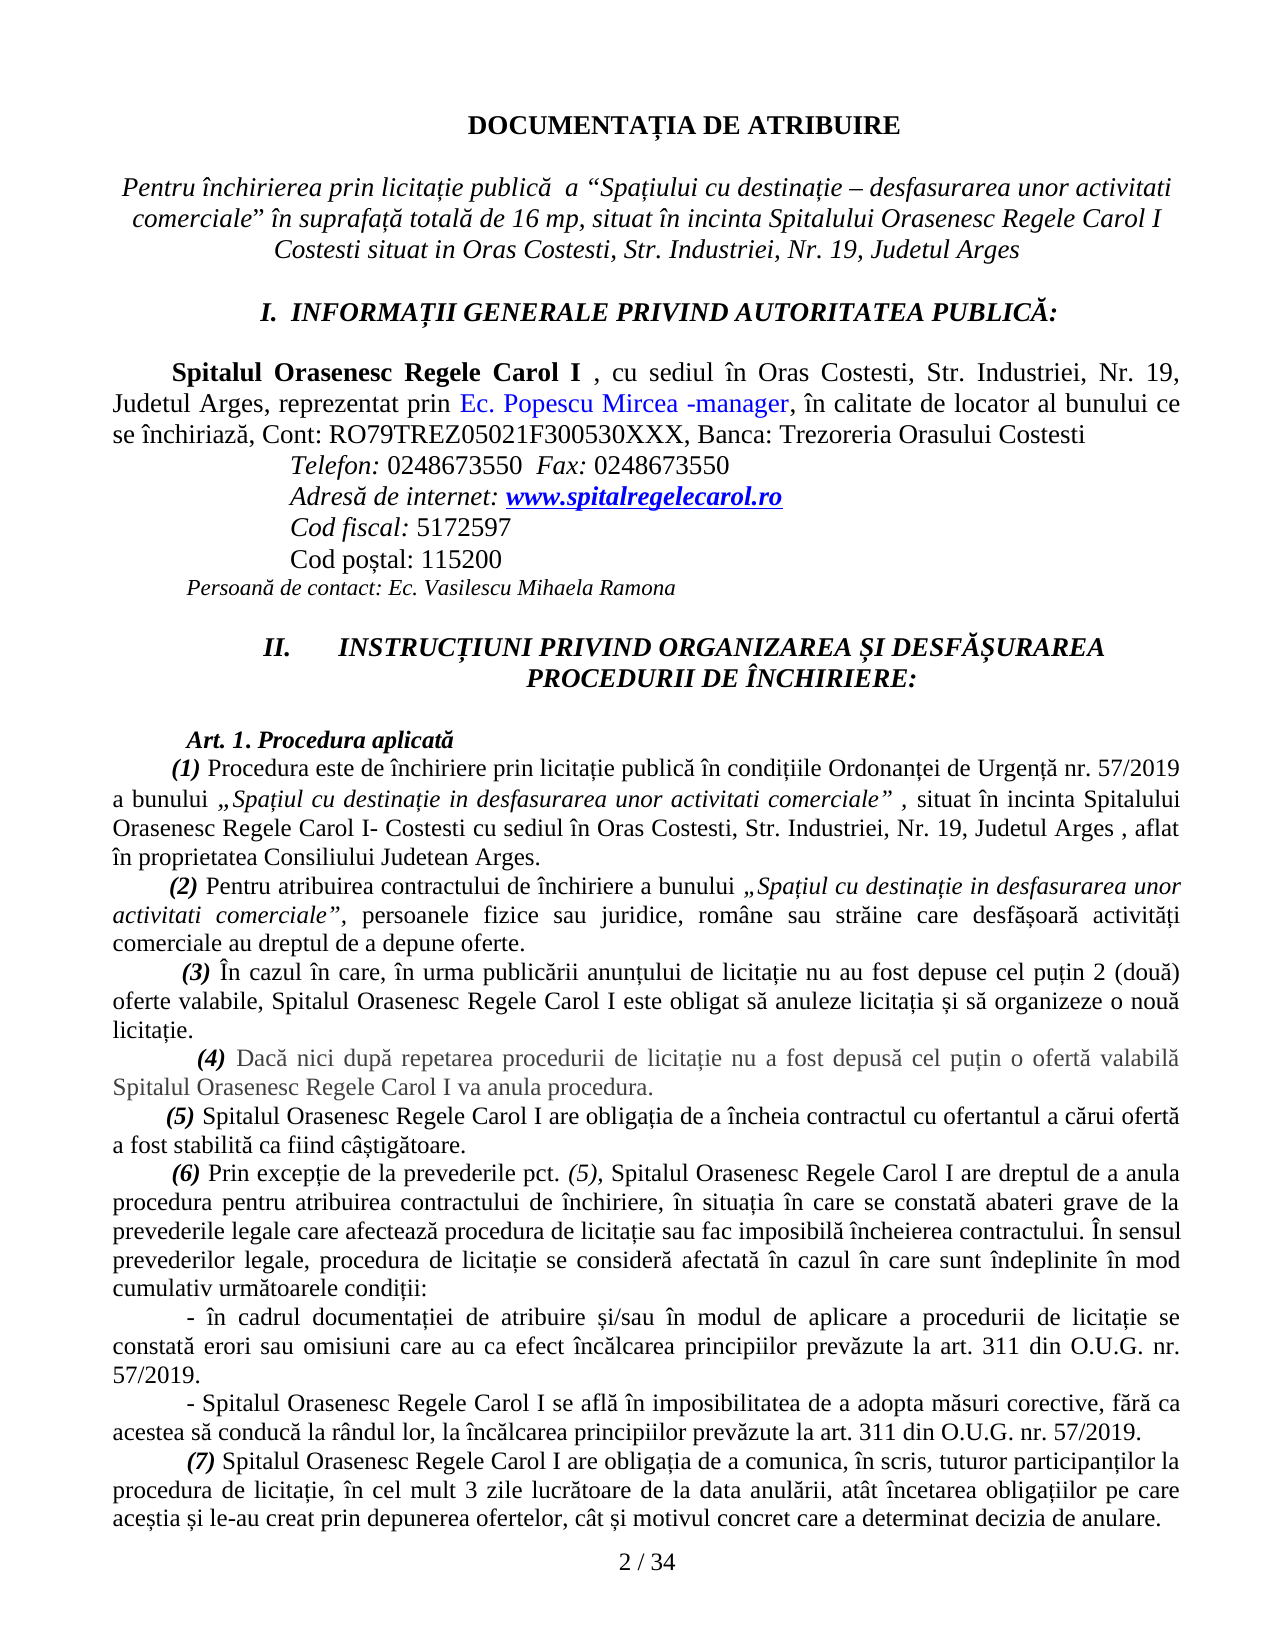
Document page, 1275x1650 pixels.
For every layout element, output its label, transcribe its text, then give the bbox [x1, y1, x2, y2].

text Persoană de contact: Ec. Vasilescu Mihaela Ramona [112, 574, 1181, 600]
text - în cadrul documentației de atribuire și/sau în modul de aplicare a procedurii de licitație se constată erori sau omisiuni care au ca efect încălcarea principiilor prevăzute la art. 311 din O.U.G. nr. 57/2019. [112, 1302, 1181, 1388]
text (5) Spitalul Orasenesc Regele Carol I are obligația de a încheia contractul cu ofertantul a cărui ofertă a fost stabilită ca fiind câștigătoare. [112, 1101, 1181, 1158]
text Cod poștal: 115200 [112, 543, 1181, 574]
text (6) Prin excepție de la prevederile pct. (5), Spitalul Orasenesc Regele Carol I are dreptul de a anula procedura pentru atribuirea contractului de închiriere, în situația în care se constată abateri grave de la prevederile legale care afectează procedura de licitație sau fac imposibilă încheierea contractului. În sensul prevederilor legale, procedura de licitație se consideră afectată în cazul în care sunt îndeplinite în mod cumulativ următoarele condiții: [112, 1158, 1181, 1302]
text (2) Pentru atribuirea contractului de închiriere a bunului „Spațiul cu destinație in desfasurarea unor activitati comerciale”, persoanele fizice sau juridice, române sau străine care desfășoară activități comerciale au dreptul de a depune oferte. [112, 871, 1181, 957]
list INSTRUCȚIUNI PRIVIND ORGANIZAREA ȘI DESFĂȘURAREA PROCEDURII DE ÎNCHIRIERE: [187, 631, 1181, 694]
text (4) Dacă nici după repetarea procedurii de licitație nu a fost depusă cel puțin o ofertă valabilă Spitalul Orasenesc Regele Carol I va anula procedura. [112, 1043, 1181, 1101]
text (1) Procedura este de închiriere prin licitație publică în condițiile Ordonanței de Urgență nr. 57/2019 a bunului „Spațiul cu destinație in desfasurarea unor activitati comerciale” , situat în incinta Spitalului Orasenesc Regele Carol I- Costesti cu sediul în Oras Costesti, Str. Industriei, Nr. 19, Judetul Arges , aflat în proprietatea Consiliului Judetean Arges. [112, 753, 1181, 871]
text Telefon: 0248673550 Fax: 0248673550 [112, 449, 1181, 480]
text Cod fiscal: 5172597 [112, 512, 1181, 543]
text (3) În cazul în care, în urma publicării anunțului de licitație nu au fost depuse cel puțin 2 (două) oferte valabile, Spitalul Orasenesc Regele Carol I este obligat să anuleze licitația și să organizeze o nouă licitație. [112, 957, 1181, 1043]
text Adresă de internet: www.spitalregelecarol.ro [112, 480, 1181, 512]
text Spitalul Orasenesc Regele Carol I , cu sediul în Oras Costesti, Str. Industriei, Nr. 19, Judetul Arges, reprezentat prin Ec. Popescu Mircea -manager, în calitate de locator al bunului ce se închiriază, Cont: RO79TREZ05021F300530XXX, Banca: Trezoreria Orasului Costesti [112, 356, 1181, 449]
list DOCUMENTAȚIA DE ATRIBUIRE [187, 109, 1181, 140]
text Art. 1. Procedura aplicată [112, 725, 1181, 753]
list I. INFORMAȚII GENERALE PRIVIND AUTORITATEA PUBLICĂ: [187, 296, 1181, 327]
text - Spitalul Orasenesc Regele Carol I se află în imposibilitatea de a adopta măsuri corective, fără ca acestea să conducă la rândul lor, la încălcarea principiilor prevăzute la art. 311 din O.U.G. nr. 57/2019. [112, 1388, 1181, 1446]
text (7) Spitalul Orasenesc Regele Carol I are obligația de a comunica, în scris, tuturor participanților la procedura de licitație, în cel mult 3 zile lucrătoare de la data anulării, atât încetarea obligațiilor pe care aceștia și le-au creat prin depunerea ofertelor, cât și motivul concret care a determinat decizia de anulare. [112, 1446, 1181, 1532]
text Pentru închirierea prin licitație publică a “Spațiului cu destinație – desfasurarea unor activitati comerciale” în suprafață totală de 16 mp, situat în incinta Spitalului Orasenesc Regele Carol I Costesti situat in Oras Costesti, Str. Industriei, Nr. 19, Judetul Arges [112, 171, 1181, 265]
